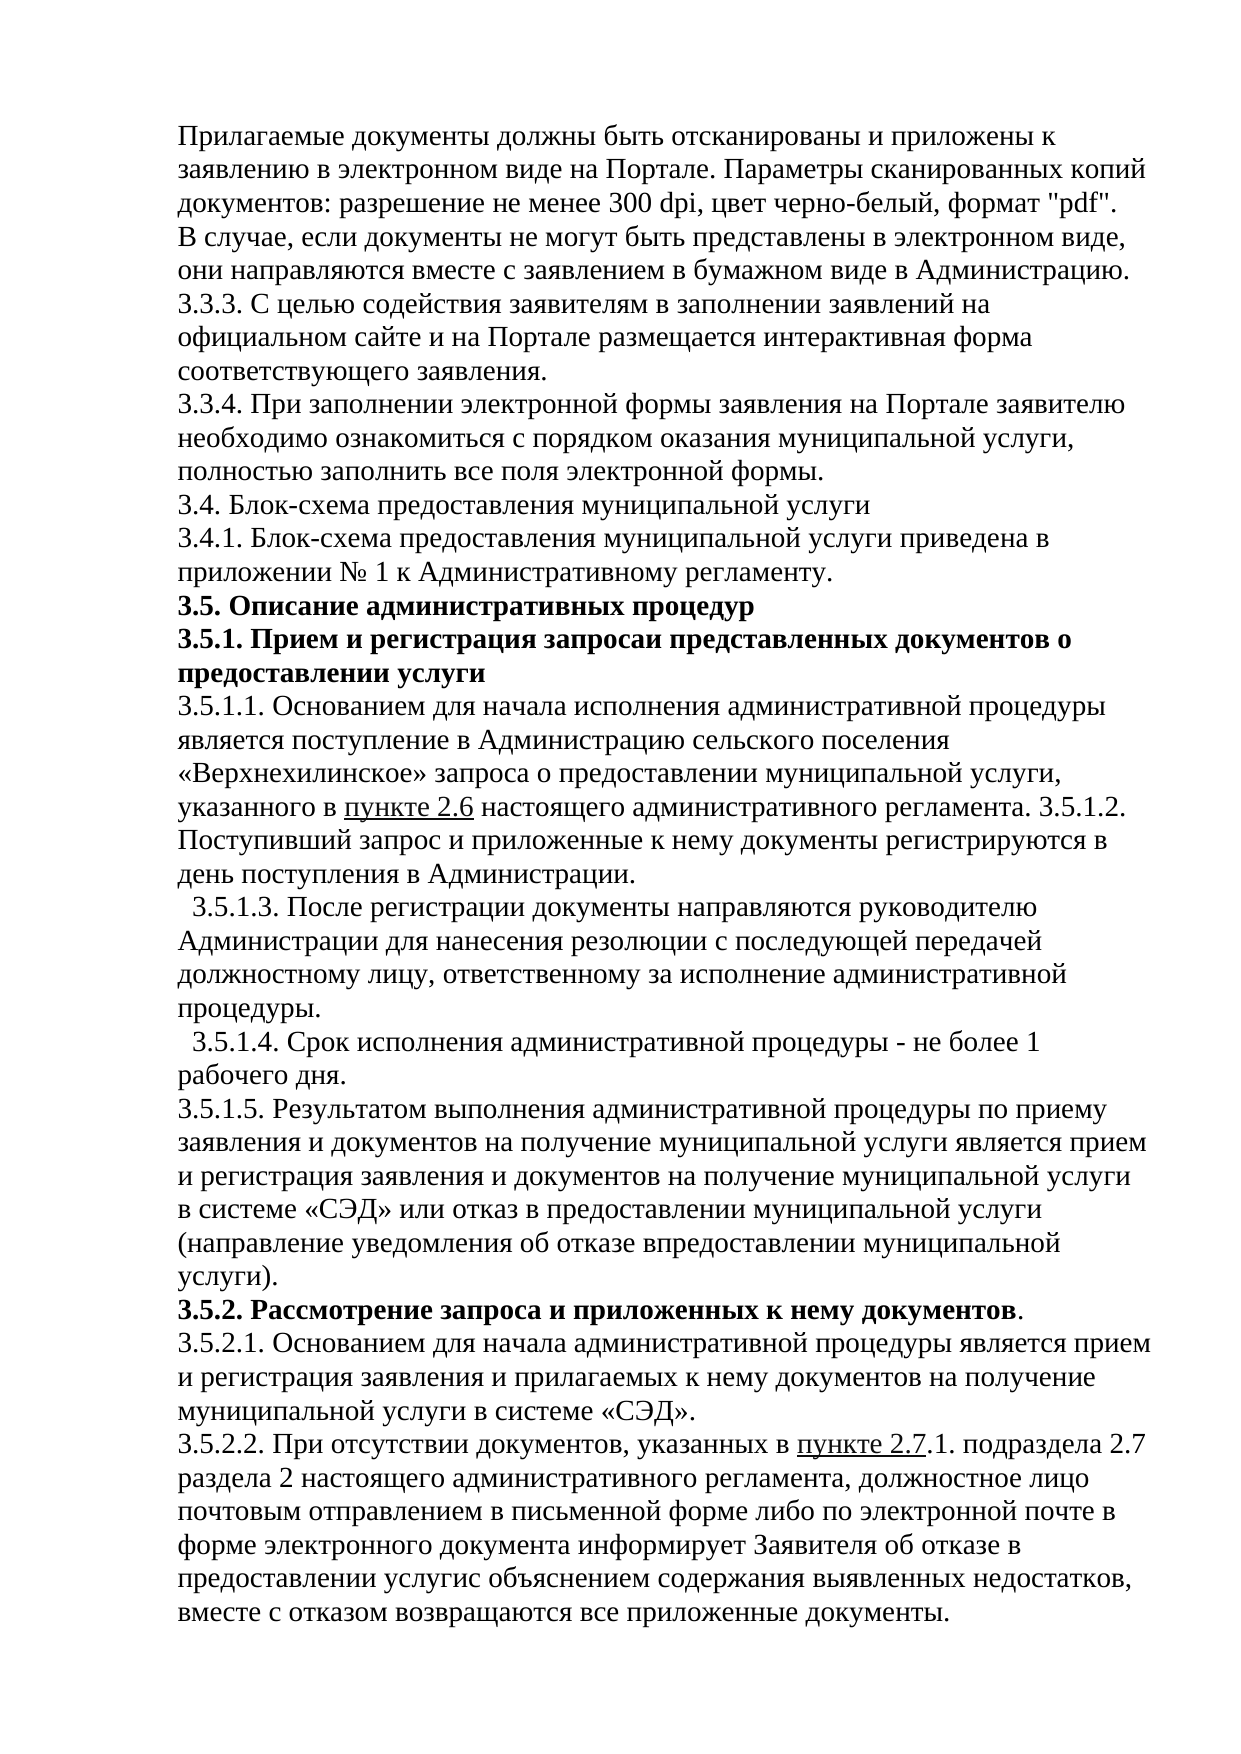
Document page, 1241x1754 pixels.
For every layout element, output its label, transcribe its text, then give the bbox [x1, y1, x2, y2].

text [177, 1426, 1152, 1627]
text Прилагаемые документы должны быть отсканированы и приложены к заявлению в электронном виде на Портале. Параметры сканированных копий документов: разрешение не менее 300 dpi, цвет черно-белый, формат "pdf". [177, 118, 1152, 219]
text 3.5.2. Рассмотрение запроса и приложенных к нему документов. 3.5.2.1. Основанием для начала административной процедуры является прием и регистрация заявления и прилагаемых к нему документов на получение муниципальной услуги в системе «СЭД». [177, 1292, 1152, 1426]
text 3.5. Описание административных процедур 3.5.1. Прием и регистрация запросаи представленных документов о предоставлении услуги [177, 588, 1152, 688]
text 3.5.1.1. Основанием для начала исполнения административной процедуры является поступление в Администрацию сельского поселения «Верхнехилинское» запроса о предоставлении муниципальной услуги, указанного в пункте 2.6 настоящего административного регламента. 3.5.1.2. Поступивший запрос и приложенные к нему документы регистрируются в день поступления в Администрации. 3.5.1.3. После регистрации документы направляются руководителю Администрации для нанесения резолюции с последующей передачей должностному лицу, ответственному за исполнение административной процедуры. [177, 688, 1152, 1024]
text 3.3.3. С целью содействия заявителям в заполнении заявлений на официальном сайте и на Портале размещается интерактивная форма соответствующего заявления. [177, 286, 1152, 386]
text В случае, если документы не могут быть представлены в электронном виде, они направляются вместе с заявлением в бумажном виде в Администрацию. [177, 219, 1152, 286]
text 3.5.1.5. Результатом выполнения административной процедуры по приему заявления и документов на получение муниципальной услуги является прием и регистрация заявления и документов на получение муниципальной услуги в системе «СЭД» или отказ в предоставлении муниципальной услуги (направление уведомления об отказе впредоставлении муниципальной услуги). [177, 1091, 1152, 1292]
text 3.4. Блок-схема предоставления муниципальной услуги [177, 487, 1152, 521]
text 3.5.1.4. Срок исполнения административной процедуры - не более 1 рабочего дня. [177, 1024, 1152, 1091]
text 3.4.1. Блок-схема предоставления муниципальной услуги приведена в приложении № 1 к Административному регламенту. [177, 521, 1152, 588]
text 3.3.4. При заполнении электронной формы заявления на Портале заявителю необходимо ознакомиться с порядком оказания муниципальной услуги, полностью заполнить все поля электронной формы. [177, 386, 1152, 487]
